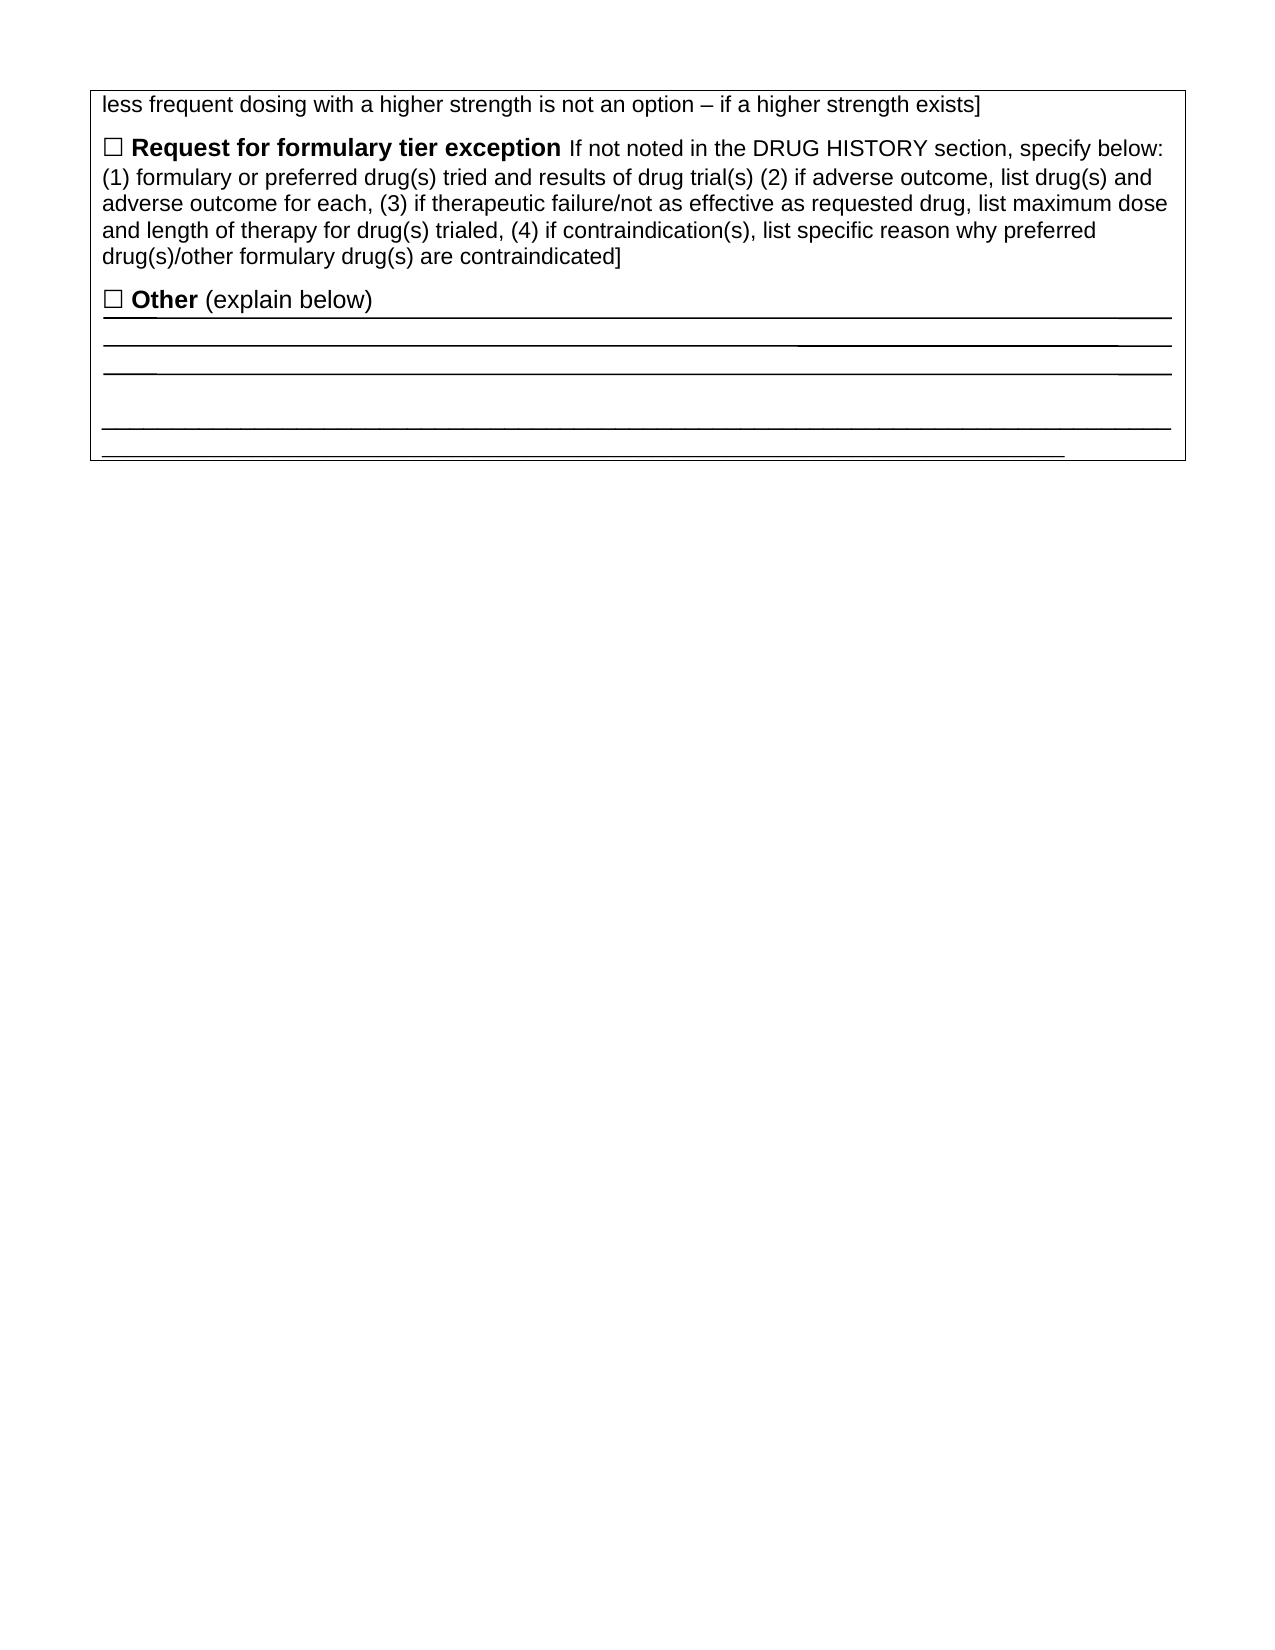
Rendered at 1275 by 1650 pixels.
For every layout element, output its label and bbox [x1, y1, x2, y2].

table_header [91, 91, 1185, 460]
